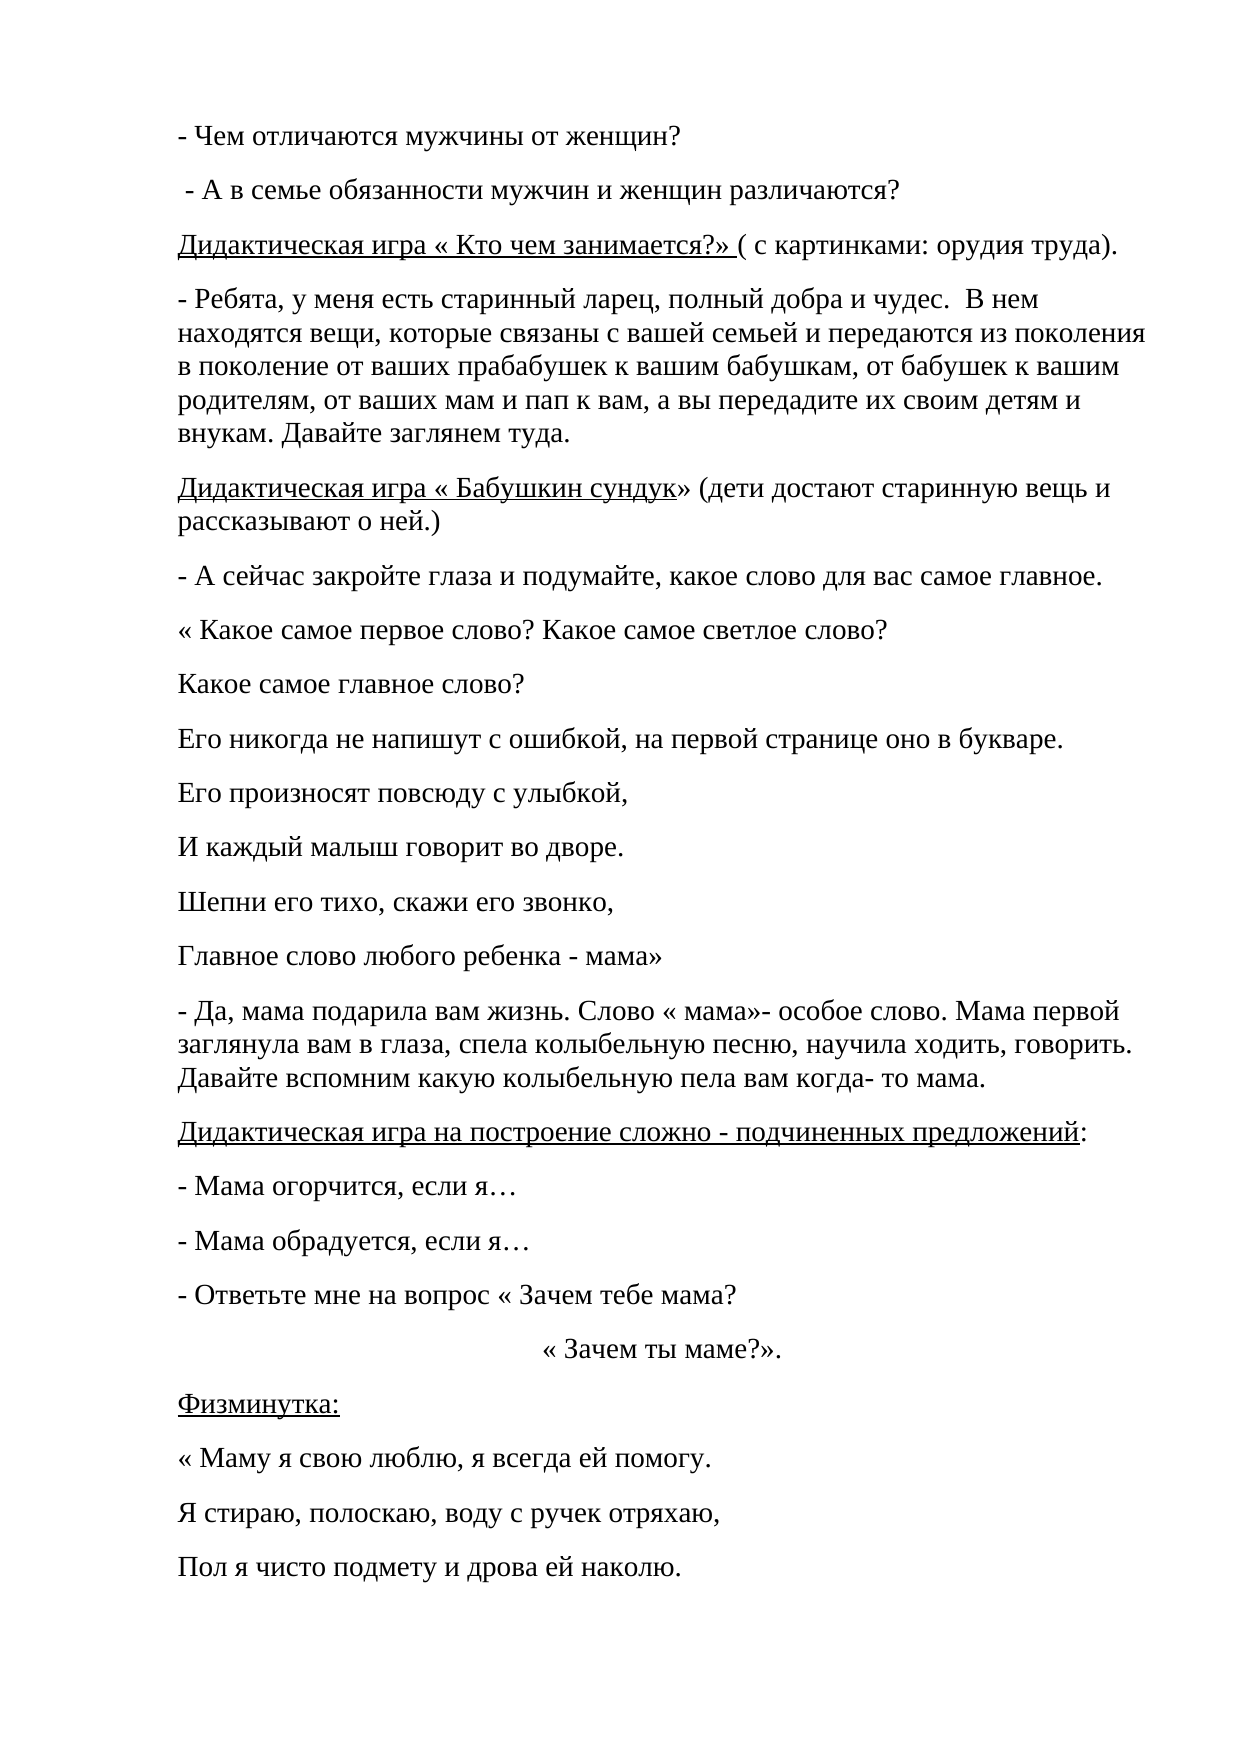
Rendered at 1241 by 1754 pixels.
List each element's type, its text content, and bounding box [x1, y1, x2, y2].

text - Да, мама подарила вам жизнь. Слово « мама»- особое слово. Мама первой заглянула вам в глаза, спела колыбельную песню, научила ходить, говорить. Давайте вспомним какую колыбельную пела вам когда- то мама. [177, 993, 1152, 1093]
text - Ответьте мне на вопрос « Зачем тебе мама? [177, 1277, 1152, 1311]
text Главное слово любого ребенка - мама» [177, 938, 1152, 972]
text Физминутка: [177, 1386, 1152, 1419]
text Я стираю, полоскаю, воду с ручек отряхаю, [177, 1495, 1152, 1528]
text Дидактическая игра « Бабушкин сундук» (дети достают старинную вещь и рассказывают о ней.) [177, 470, 1152, 537]
text - Ребята, у меня есть старинный ларец, полный добра и чудес. В нем находятся вещи, которые связаны с вашей семьей и передаются из поколения в поколение от ваших прабабушек к вашим бабушкам, от бабушек к вашим родителям, от ваших мам и пап к вам, а вы передадите их своим детям и внукам. Давайте заглянем туда. [177, 281, 1152, 449]
text Пол я чисто подмету и дрова ей наколю. [177, 1549, 1152, 1583]
text « Зачем ты маме?». [177, 1332, 1152, 1365]
text Какое самое главное слово? [177, 666, 1152, 700]
text - А в семье обязанности мужчин и женщин различаются? [177, 172, 1152, 206]
text Его никогда не напишут с ошибкой, на первой странице оно в букваре. [177, 721, 1152, 754]
text - Чем отличаются мужчины от женщин? [177, 118, 1152, 152]
text Дидактическая игра « Кто чем занимается?» ( с картинками: орудия труда). [177, 227, 1152, 260]
text « Какое самое первое слово? Какое самое светлое слово? [177, 612, 1152, 646]
text « Маму я свою люблю, я всегда ей помогу. [177, 1440, 1152, 1474]
text Шепни его тихо, скажи его звонко, [177, 884, 1152, 917]
text - А сейчас закройте глаза и подумайте, какое слово для вас самое главное. [177, 558, 1152, 591]
text И каждый малыш говорит во дворе. [177, 829, 1152, 863]
text Его произносят повсюду с улыбкой, [177, 775, 1152, 809]
text - Мама огорчится, если я… [177, 1168, 1152, 1202]
text - Мама обрадуется, если я… [177, 1223, 1152, 1256]
text Дидактическая игра на построение сложно - подчиненных предложений: [177, 1114, 1152, 1148]
